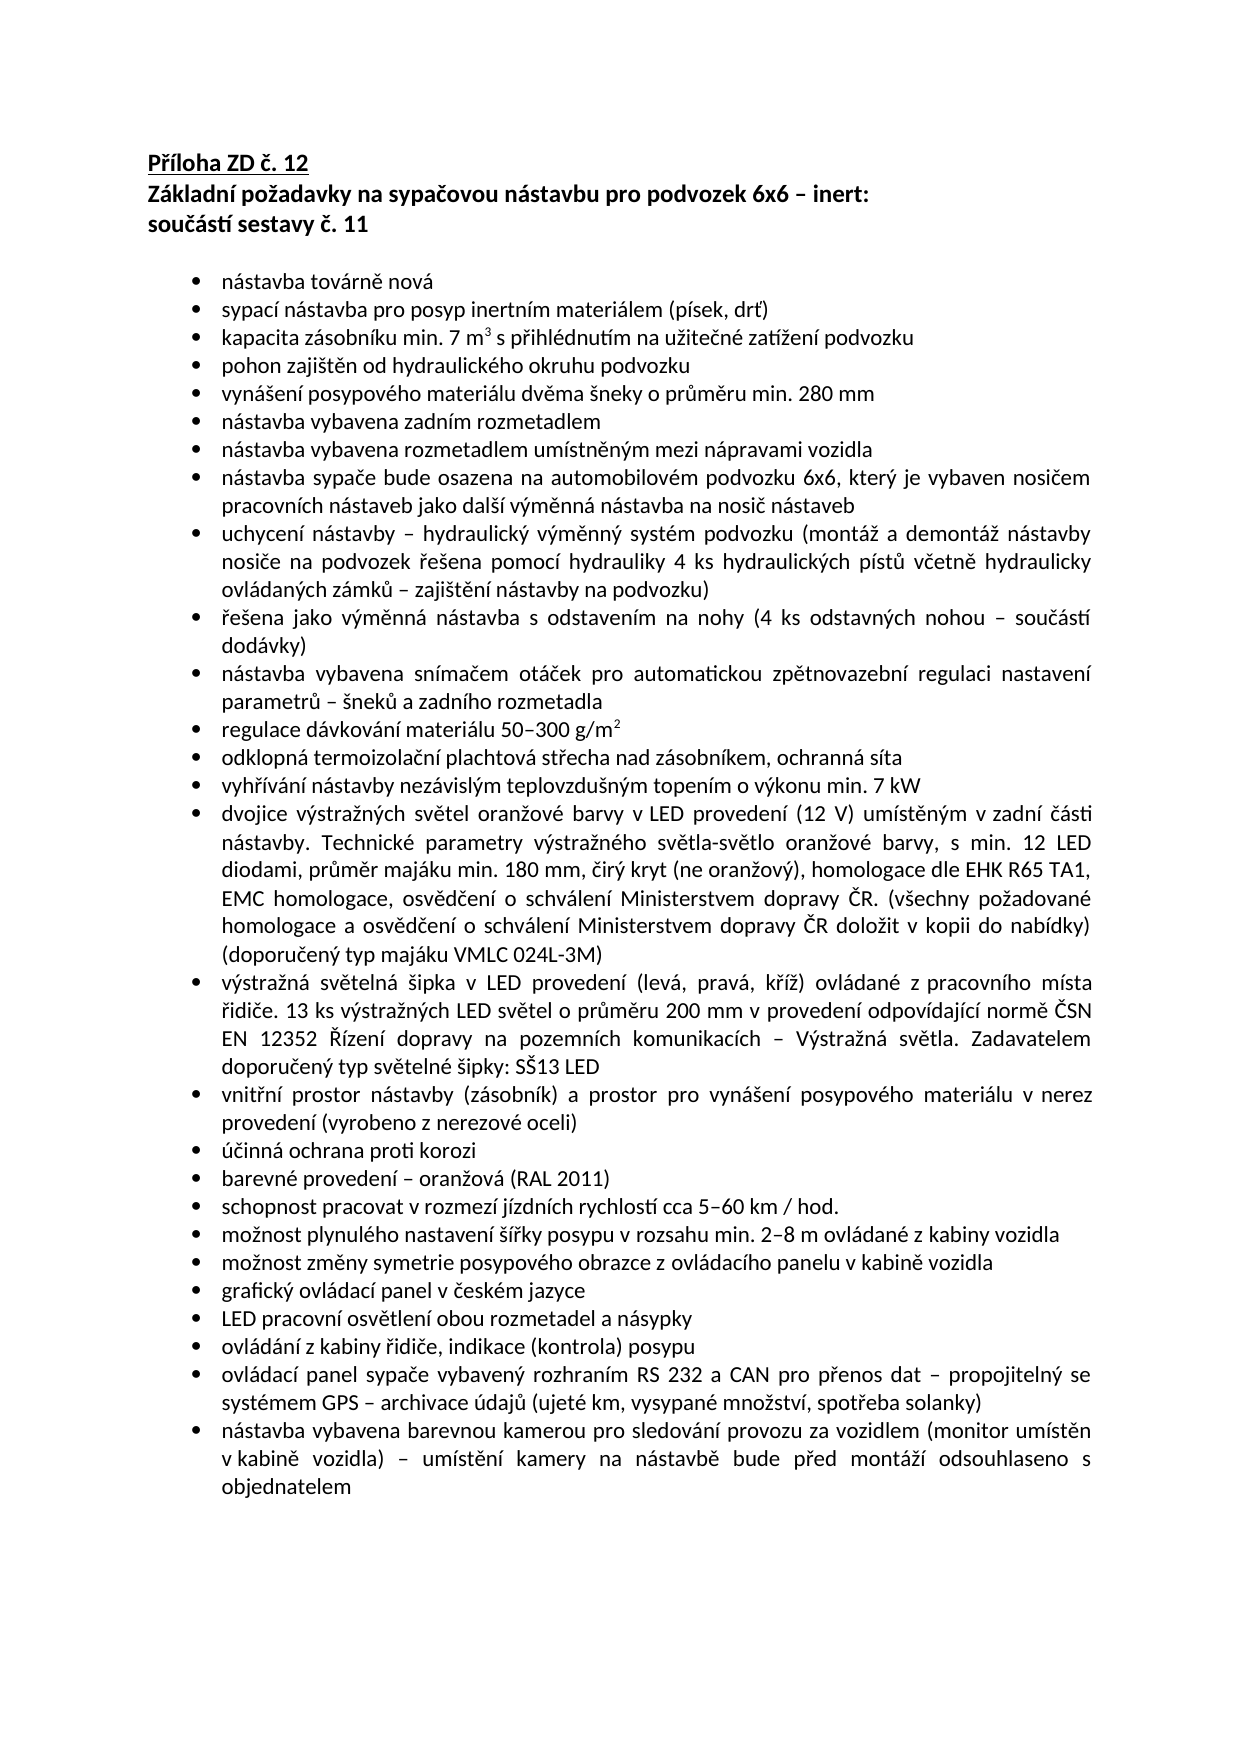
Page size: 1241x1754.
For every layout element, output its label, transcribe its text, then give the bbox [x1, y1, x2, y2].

list ovládací panel sypače vybavený rozhraním RS 232 a CAN pro přenos dat – propojitelný se systémem GPS – archivace údajů (ujeté km, vysypané množství, spotřeba solanky) [192, 1360, 1093, 1416]
text součástí sestavy č. 11 [148, 209, 1093, 239]
list možnost plynulého nastavení šířky posypu v rozsahu min. 2–8 m ovládané z kabiny vozidla [192, 1220, 1093, 1248]
list nástavba vybavena zadním rozmetadlem [192, 407, 1093, 435]
list pohon zajištěn od hydraulického okruhu podvozku [192, 351, 1093, 379]
list výstražná světelná šipka v LED provedení (levá, pravá, kříž) ovládané z pracovního místa řidiče. 13 ks výstražných LED světel o průměru 200 mm v provedení odpovídající normě ČSN EN 12352 Řízení dopravy na pozemních komunikacích – Výstražná světla. Zadavatelem doporučený typ světelné šipky: SŠ13 LED [192, 968, 1093, 1080]
list účinná ochrana proti korozi [192, 1136, 1093, 1164]
list dvojice výstražných světel oranžové barvy v LED provedení (12 V) umístěným v zadní části nástavby. Technické parametry výstražného světla-světlo oranžové barvy, s min. 12 LED diodami, průměr majáku min. 180 mm, čirý kryt (ne oranžový), homologace dle EHK R65 TA1, EMC homologace, osvědčení o schválení Ministerstvem dopravy ČR. (všechny požadované homologace a osvědčení o schválení Ministerstvem dopravy ČR doložit v kopii do nabídky) (doporučený typ majáku VMLC 024L-3M) [192, 799, 1093, 968]
list nástavba vybavena snímačem otáček pro automatickou zpětnovazební regulaci nastavení parametrů – šneků a zadního rozmetadla [192, 659, 1093, 716]
list nástavba továrně nová [192, 267, 1093, 295]
list regulace dávkování materiálu 50–300 g/m2 [192, 716, 1093, 743]
list sypací nástavba pro posyp inertním materiálem (písek, drť) [192, 295, 1093, 323]
list řešena jako výměnná nástavba s odstavením na nohy (4 ks odstavných nohou – součástí dodávky) [192, 603, 1093, 659]
list barevné provedení – oranžová (RAL 2011) [192, 1164, 1093, 1192]
list schopnost pracovat v rozmezí jízdních rychlostí cca 5–60 km / hod. [192, 1192, 1093, 1220]
list ovládání z kabiny řidiče, indikace (kontrola) posypu [192, 1332, 1093, 1360]
list nástavba vybavena barevnou kamerou pro sledování provozu za vozidlem (monitor umístěn v kabině vozidla) – umístění kamery na nástavbě bude před montáží odsouhlaseno s objednatelem [192, 1416, 1093, 1500]
list možnost změny symetrie posypového obrazce z ovládacího panelu v kabině vozidla [192, 1248, 1093, 1276]
text Základní požadavky na sypačovou nástavbu pro podvozek 6x6 – inert: [148, 178, 1093, 209]
list grafický ovládací panel v českém jazyce [192, 1276, 1093, 1304]
list vnitřní prostor nástavby (zásobník) a prostor pro vynášení posypového materiálu v nerez provedení (vyrobeno z nerezové oceli) [192, 1080, 1093, 1136]
list LED pracovní osvětlení obou rozmetadel a násypky [192, 1304, 1093, 1332]
list vyhřívání nástavby nezávislým teplovzdušným topením o výkonu min. 7 kW [192, 772, 1093, 799]
list odklopná termoizolační plachtová střecha nad zásobníkem, ochranná síta [192, 743, 1093, 772]
list nástavba sypače bude osazena na automobilovém podvozku 6x6, který je vybaven nosičem pracovních nástaveb jako další výměnná nástavba na nosič nástaveb [192, 463, 1093, 519]
list nástavba vybavena rozmetadlem umístněným mezi nápravami vozidla [192, 435, 1093, 463]
list uchycení nástavby – hydraulický výměnný systém podvozku (montáž a demontáž nástavby nosiče na podvozek řešena pomocí hydrauliky 4 ks hydraulických pístů včetně hydraulicky ovládaných zámků – zajištění nástavby na podvozku) [192, 519, 1093, 603]
list vynášení posypového materiálu dvěma šneky o průměru min. 280 mm [192, 379, 1093, 407]
list kapacita zásobníku min. 7 m3 s přihlédnutím na užitečné zatížení podvozku [192, 323, 1093, 351]
text Příloha ZD č. 12 [148, 148, 1093, 178]
